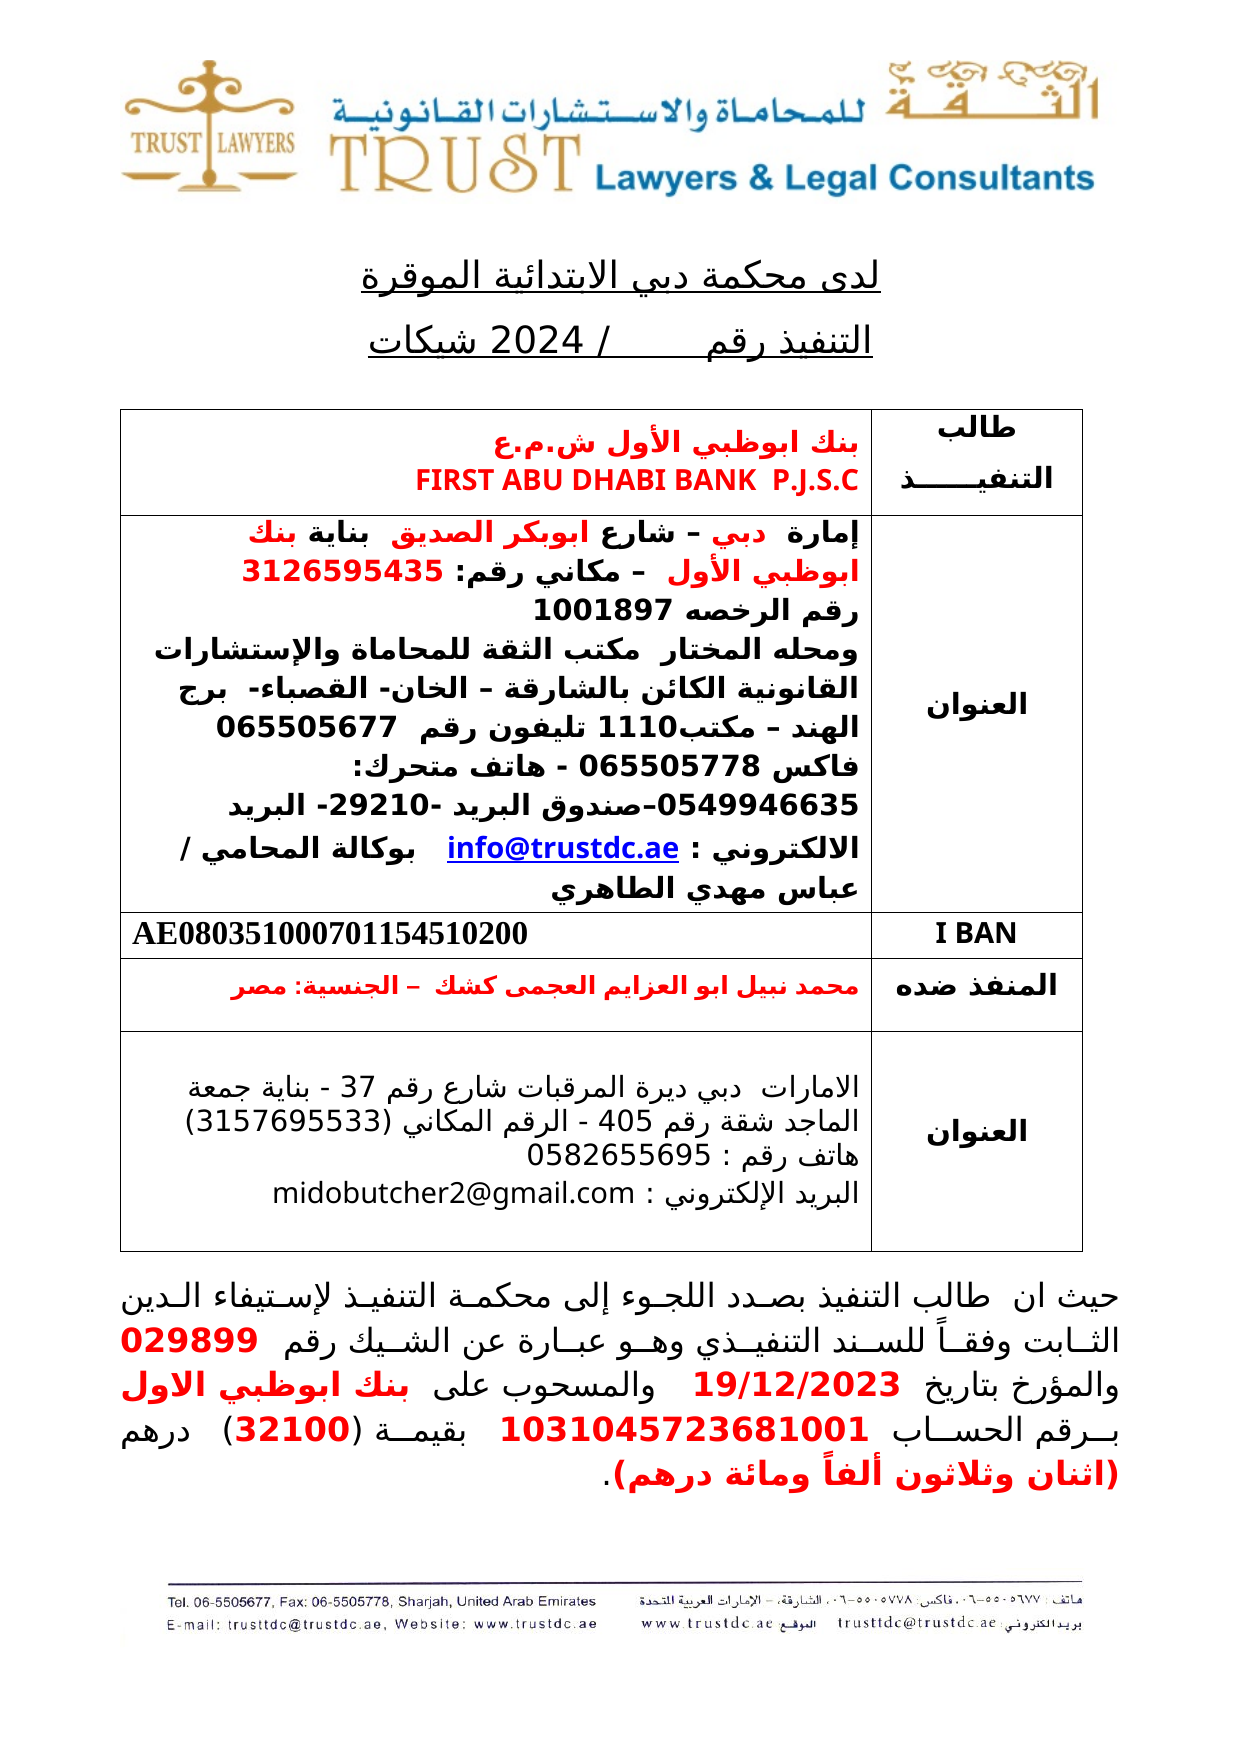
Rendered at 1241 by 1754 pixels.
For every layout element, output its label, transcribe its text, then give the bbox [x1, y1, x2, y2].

text لدى محكمة دبي الابتدائية الموقرة [120, 253, 1120, 297]
table_cell إمارة دبي – شارع ابوبكر الصديق بناية بنك ابوظبي الأول – مكاني رقم: 3126595435 رقم الرخصه 1001897 ومحله المختار مكتب الثقة للمحاماة والإستشارات القانونية الكائن بالشارقة – الخان- القصباء- برج الهند – مكتب1110 تليفون رقم 065505677 فاكس 065505778 - هاتف متحرك: 0549946635–صندوق البريد -29210- البريد الالكتروني : info@trustdc.ae بوكالة المحامي / عباس مهدي الطاهري [121, 516, 871, 912]
table_cell العنوان [872, 1032, 1082, 1251]
table_cell الامارات دبي ديرة المرقبات شارع رقم 37 - بناية جمعة الماجد شقة رقم 405 - الرقم المكاني (3157695533) هاتف رقم : 0582655695 البريد الإلكتروني : midobutcher2@gmail.com [121, 1032, 871, 1251]
table_header بنك ابوظبي الأول ش.م.ع FIRST ABU DHABI BANK P.J.S.C [121, 410, 871, 514]
table_cell AE080351000701154510200 [121, 913, 871, 958]
table_cell I BAN [872, 913, 1082, 958]
table_cell العنوان [872, 516, 1082, 912]
table_cell المنفذ ضده [872, 959, 1082, 1031]
picture [120, 1568, 1121, 1649]
table_cell محمد نبيل ابو العزايم العجمى كشك – الجنسية: مصر [121, 959, 871, 1031]
text حيث ان طالب التنفيذ بصدد اللجوء إلى محكمة التنفيذ لإستيفاء الدين الثابت وفقاً للسند التنفيذي وهو عبارة عن الشيك رقم 029899 والمؤرخ بتاريخ 19/12/2023 والمسحوب على بنك ابوظبي الاول برقم الحساب 1031045723681001 بقيمة (32100) درهم (اثنان وثلاثون ألفاً ومائة درهم). [120, 1277, 1120, 1494]
table_header طالب التنفيــــــذ [872, 410, 1082, 514]
text التنفيذ رقم / 2024 شيكات [120, 319, 1120, 363]
picture [120, 60, 1121, 204]
